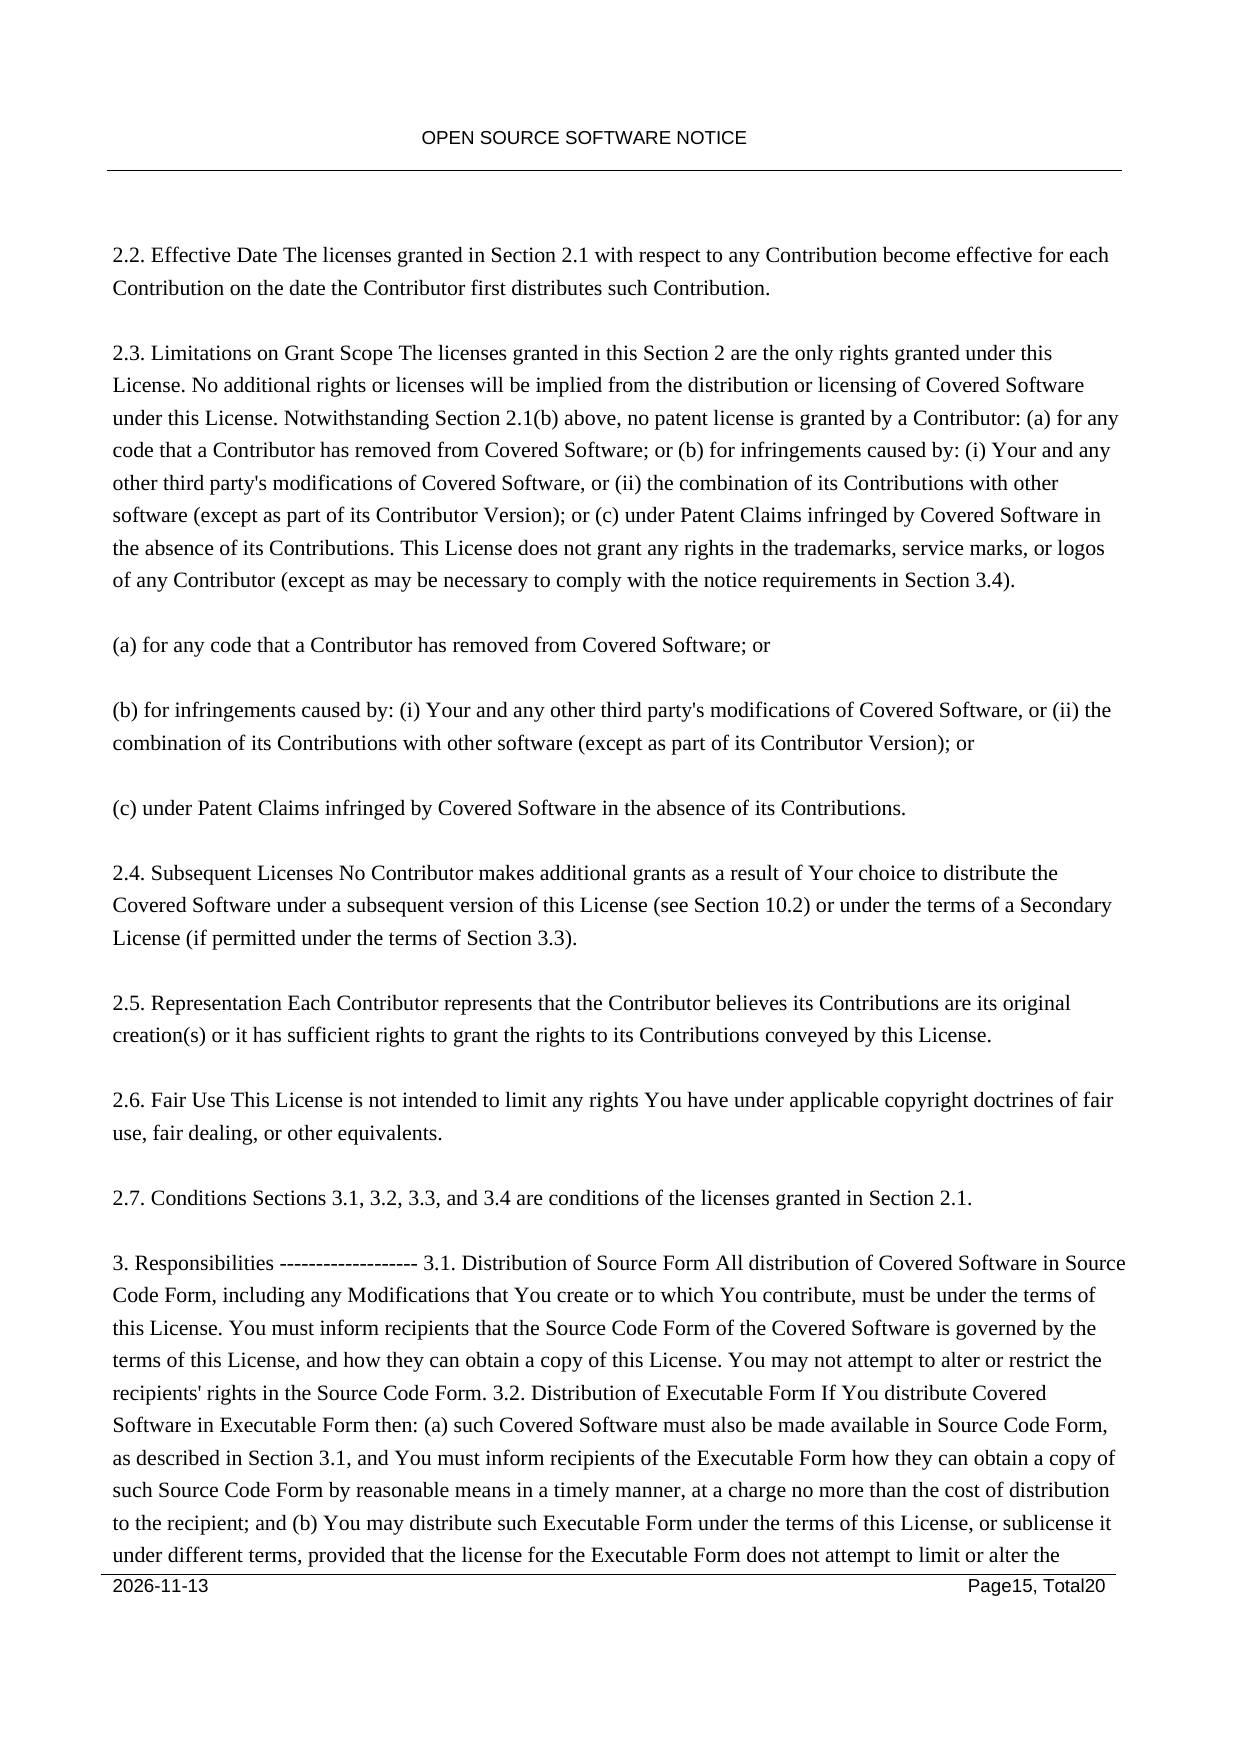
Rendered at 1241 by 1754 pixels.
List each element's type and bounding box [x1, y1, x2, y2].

text [112, 206, 1128, 1571]
